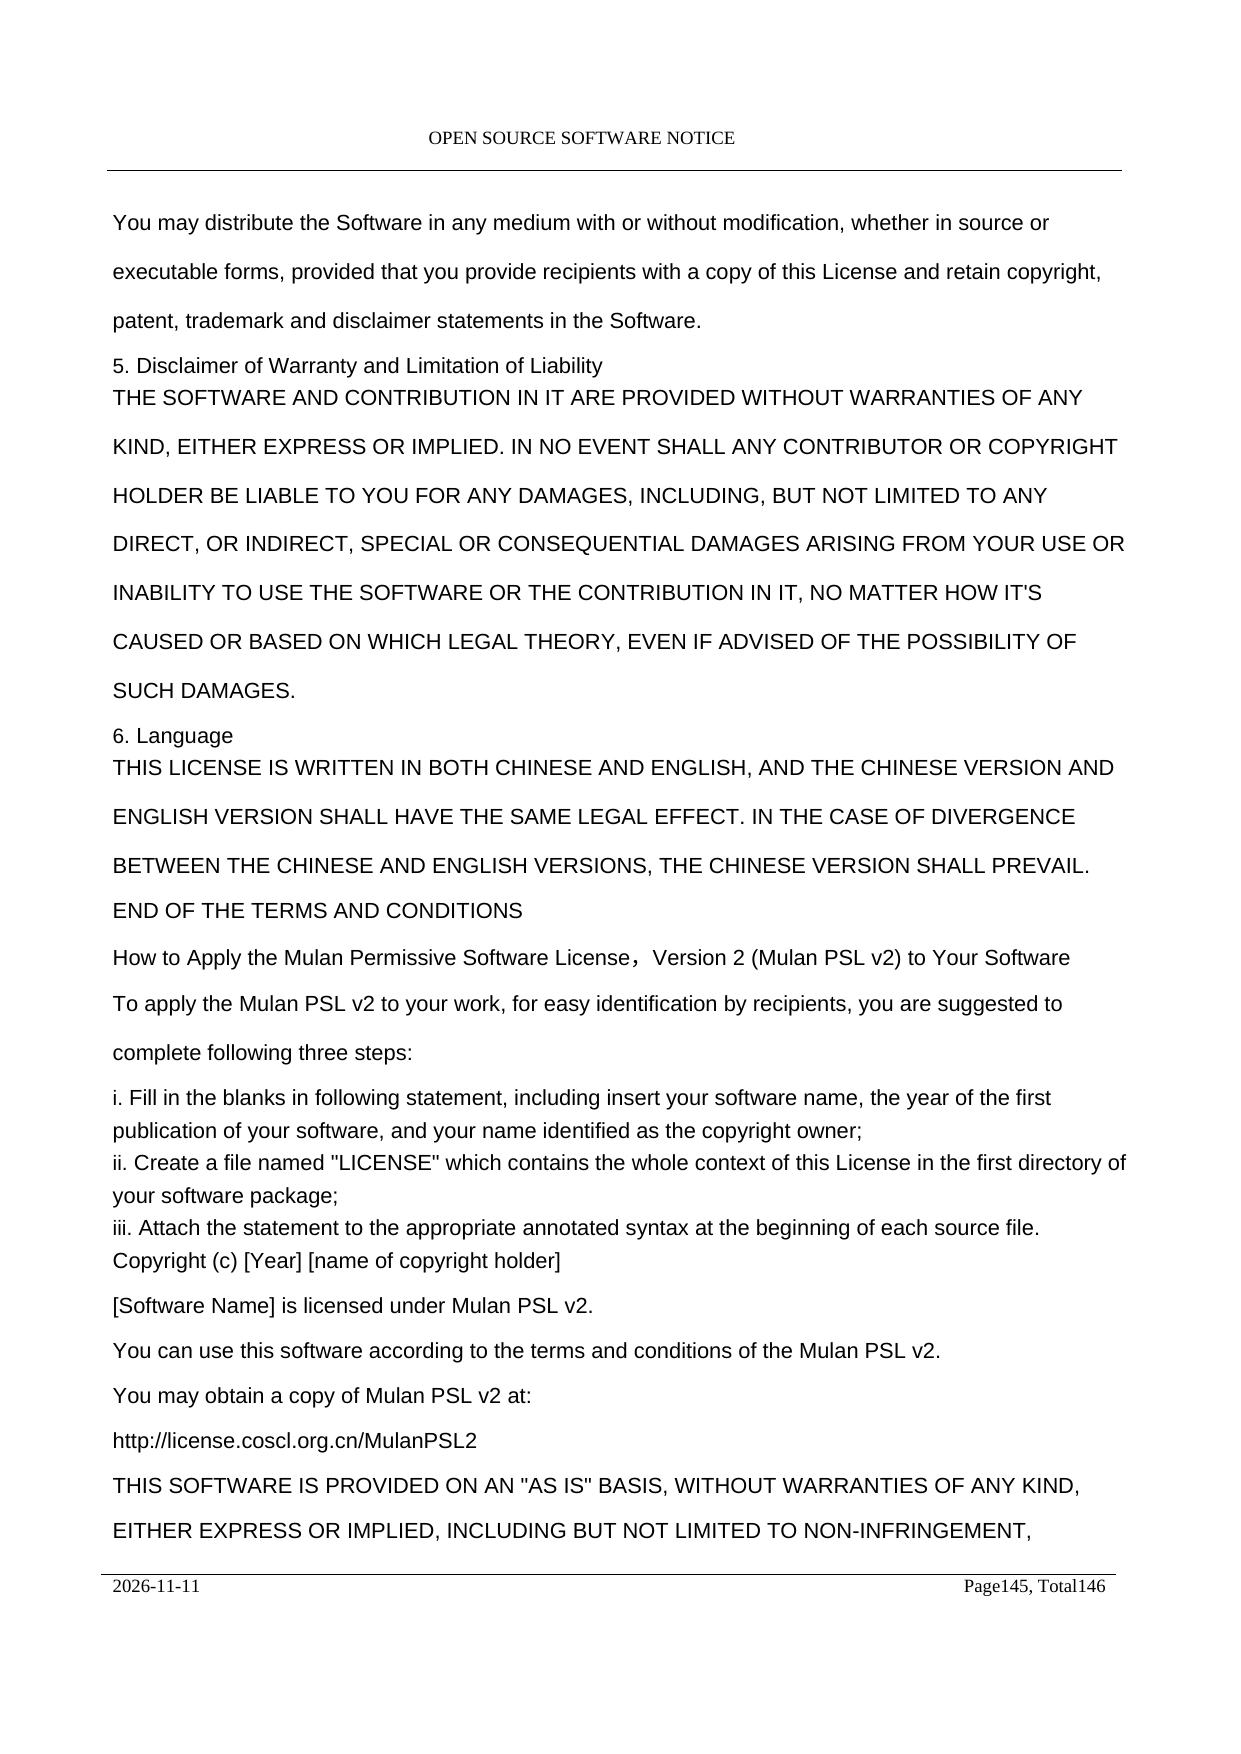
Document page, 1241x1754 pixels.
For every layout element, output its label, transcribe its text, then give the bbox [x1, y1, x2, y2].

text You may distribute the Software in any medium with or without modification, whether in source or executable forms, provided that you provide recipients with a copy of this License and retain copyright, patent, trademark and disclaimer statements in the Software. [112, 206, 1128, 336]
text EITHER EXPRESS OR IMPLIED, INCLUDING BUT NOT LIMITED TO NON-INFRINGEMENT, [112, 1514, 1128, 1547]
text You may obtain a copy of Mulan PSL v2 at: [112, 1379, 1128, 1412]
text To apply the Mulan PSL v2 to your work, for easy identification by recipients, you are suggested to complete following three steps: [112, 988, 1128, 1069]
text You can use this software according to the terms and conditions of the Mulan PSL v2. [112, 1334, 1128, 1367]
text THIS SOFTWARE IS PROVIDED ON AN "AS IS" BASIS, WITHOUT WARRANTIES OF ANY KIND, [112, 1469, 1128, 1502]
text Copyright (c) [Year] [name of copyright holder] [112, 1244, 1128, 1276]
text iii. Attach the statement to the appropriate annotated syntax at the beginning of each source file. [112, 1211, 1128, 1244]
text THE SOFTWARE AND CONTRIBUTION IN IT ARE PROVIDED WITHOUT WARRANTIES OF ANY KIND, EITHER EXPRESS OR IMPLIED. IN NO EVENT SHALL ANY CONTRIBUTOR OR COPYRIGHT HOLDER BE LIABLE TO YOU FOR ANY DAMAGES, INCLUDING, BUT NOT LIMITED TO ANY DIRECT, OR INDIRECT, SPECIAL OR CONSEQUENTIAL DAMAGES ARISING FROM YOUR USE OR INABILITY TO USE THE SOFTWARE OR THE CONTRIBUTION IN IT, NO MATTER HOW IT'S CAUSED OR BASED ON WHICH LEGAL THEORY, EVEN IF ADVISED OF THE POSSIBILITY OF SUCH DAMAGES. [112, 381, 1128, 706]
text END OF THE TERMS AND CONDITIONS [112, 894, 1128, 927]
text 5. Disclaimer of Warranty and Limitation of Liability [112, 349, 1128, 381]
text ii. Create a file named "LICENSE" which contains the whole context of this License in the first directory of your software package; [112, 1146, 1128, 1211]
text 6. Language [112, 719, 1128, 752]
text [Software Name] is licensed under Mulan PSL v2. [112, 1289, 1128, 1322]
text How to Apply the Mulan Permissive Software License，Version 2 (Mulan PSL v2) to Your Software [112, 939, 1128, 972]
text THIS LICENSE IS WRITTEN IN BOTH CHINESE AND ENGLISH, AND THE CHINESE VERSION AND ENGLISH VERSION SHALL HAVE THE SAME LEGAL EFFECT. IN THE CASE OF DIVERGENCE BETWEEN THE CHINESE AND ENGLISH VERSIONS, THE CHINESE VERSION SHALL PREVAIL. [112, 752, 1128, 882]
text i. Fill in the blanks in following statement, including insert your software name, the year of the first publication of your software, and your name identified as the copyright owner; [112, 1081, 1128, 1146]
text http://license.coscl.org.cn/MulanPSL2 [112, 1424, 1128, 1457]
